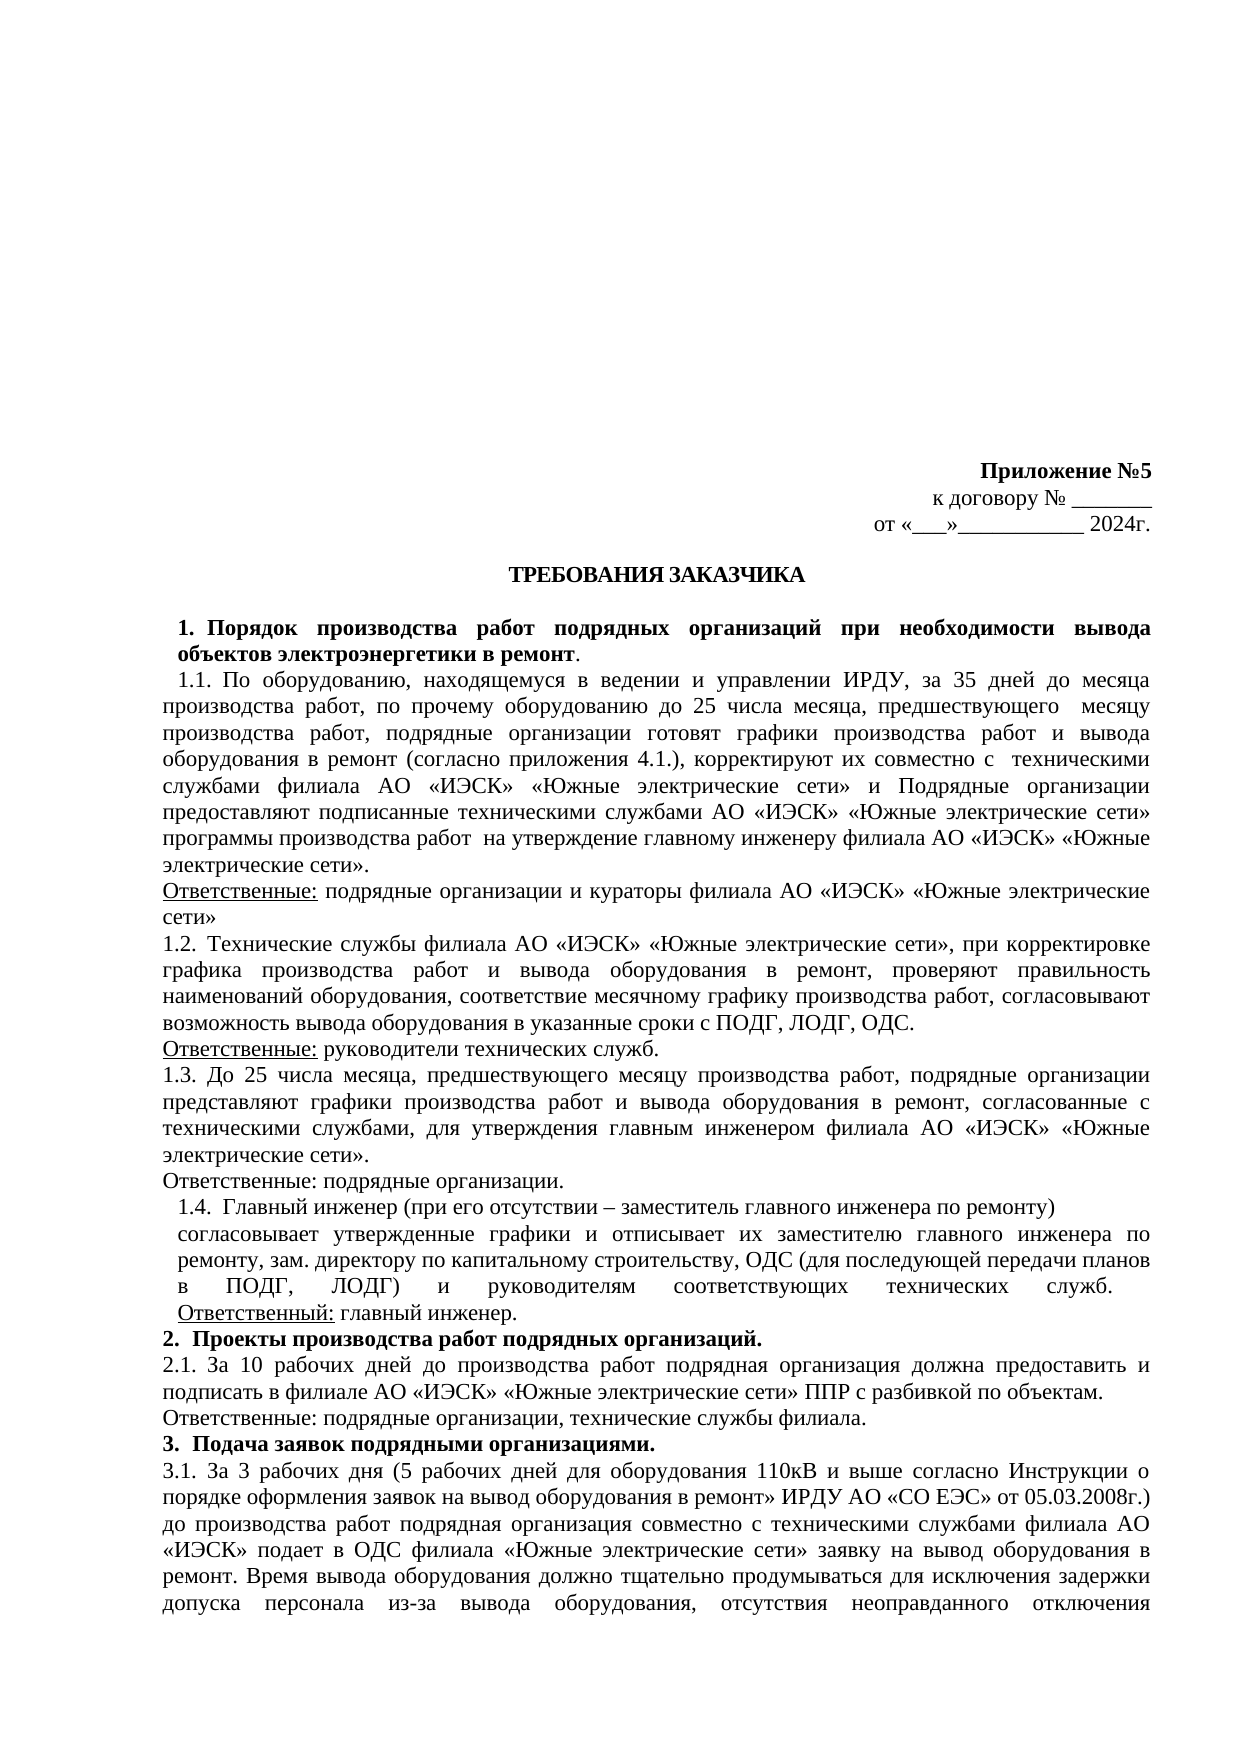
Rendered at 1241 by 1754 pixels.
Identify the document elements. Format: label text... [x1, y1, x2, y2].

text согласовывает утвержденные графики и отписывает их заместителю главного инженера по ремонту, зам. директору по капитальному строительству, ОДС (для последующей передачи планов в ПОДГ, ЛОДГ) и руководителям соответствующих технических служб. Ответственный: главный инженер. [177, 1220, 1152, 1325]
text от «___»___________ 2024г. [162, 510, 1152, 536]
text Приложение №5 [177, 457, 1152, 484]
list По оборудованию, находящемуся в ведении и управлении ИРДУ, за 35 дней до месяца производства работ, по прочему оборудованию до 25 числа месяца, предшествующего месяцу производства работ, подрядные организации готовят графики производства работ и вывода оборудования в ремонт (согласно приложения 4.1.), корректируют их совместно с техническими службами филиала АО «ИЭСК» «Южные электрические сети» и Подрядные организации предоставляют подписанные техническими службами АО «ИЭСК» «Южные электрические сети» программы производства работ на утверждение главному инженеру филиала АО «ИЭСК» «Южные электрические сети». [162, 666, 1152, 877]
list Проекты производства работ подрядных организаций. [162, 1325, 1152, 1351]
list За 10 рабочих дней до производства работ подрядная организация должна предоставить и подписать в филиале АО «ИЭСК» «Южные электрические сети» ППР с разбивкой по объектам. Ответственные: подрядные организации, технические службы филиала. [162, 1351, 1152, 1431]
text ТРЕБОВАНИЯ ЗАКАЗЧИКА [162, 561, 1152, 587]
list До 25 числа месяца, предшествующего месяцу производства работ, подрядные организации представляют графики производства работ и вывода оборудования в ремонт, согласованные с техническими службами, для утверждения главным инженером филиала АО «ИЭСК» «Южные электрические сети». Ответственные: подрядные организации. [162, 1062, 1152, 1193]
text Ответственные: подрядные организации и кураторы филиала АО «ИЭСК» «Южные электрические сети» [162, 877, 1152, 930]
list Подача заявок подрядными организациями. [162, 1431, 1152, 1457]
list Главный инженер (при его отсутствии – заместитель главного инженера по ремонту) [177, 1193, 1152, 1220]
list Технические службы филиала АО «ИЭСК» «Южные электрические сети», при корректировке графика производства работ и вывода оборудования в ремонт, проверяют правильность наименований оборудования, соответствие месячному графику производства работ, согласовывают возможность вывода оборудования в указанные сроки с ПОДГ, ЛОДГ, ОДС. Ответственные: руководители технических служб. [162, 930, 1152, 1062]
list Порядок производства работ подрядных организаций при необходимости вывода объектов электроэнергетики в ремонт. [177, 613, 1152, 666]
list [162, 1457, 1152, 1615]
text к договору № _______ [177, 484, 1152, 510]
